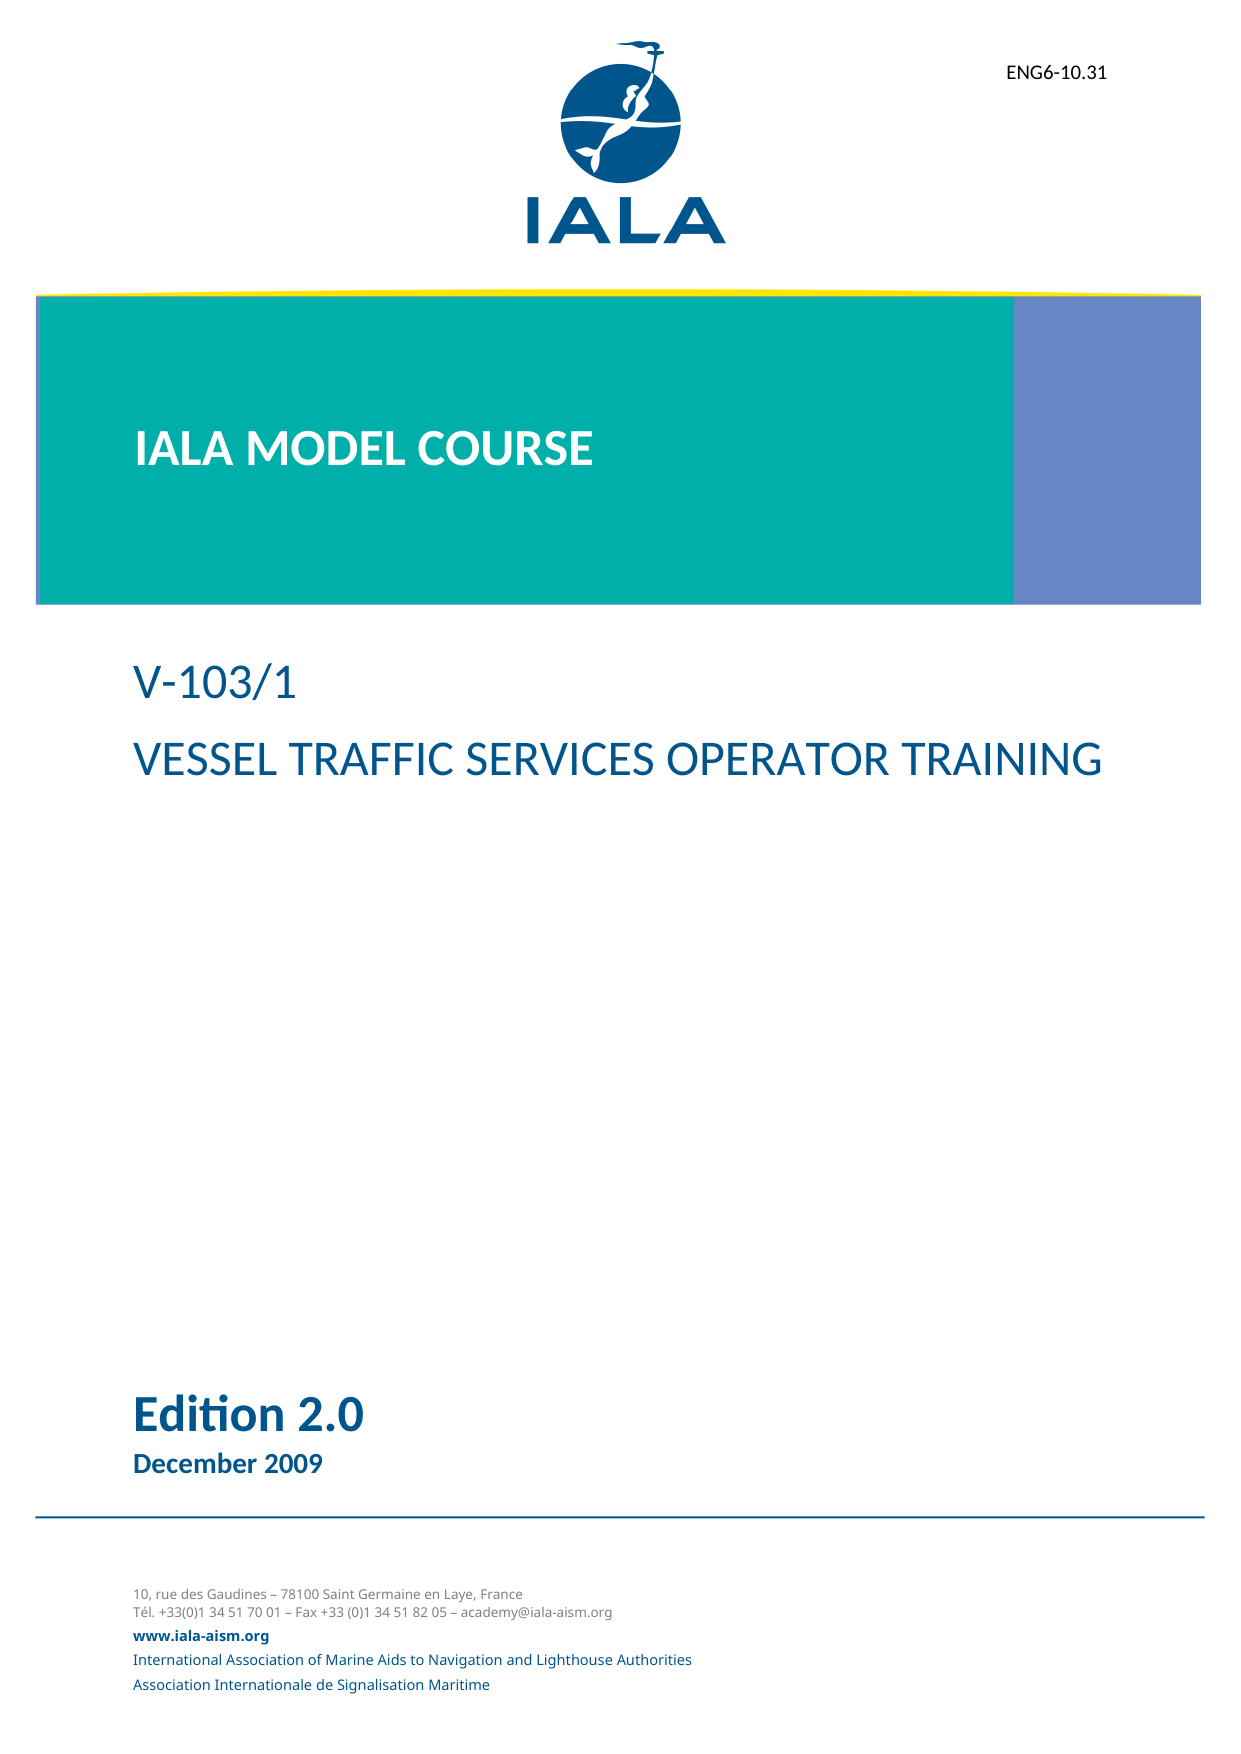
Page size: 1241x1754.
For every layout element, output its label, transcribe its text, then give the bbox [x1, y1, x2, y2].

text Edition 2.0 [133, 1381, 1107, 1445]
text Vessel Traffic Services Operator Training [133, 733, 1107, 786]
picture [0, 29, 1240, 616]
table_header IALA Model Course [40, 297, 1014, 604]
text V-103/1 [133, 649, 1107, 711]
text December 2009 [133, 1445, 1107, 1481]
